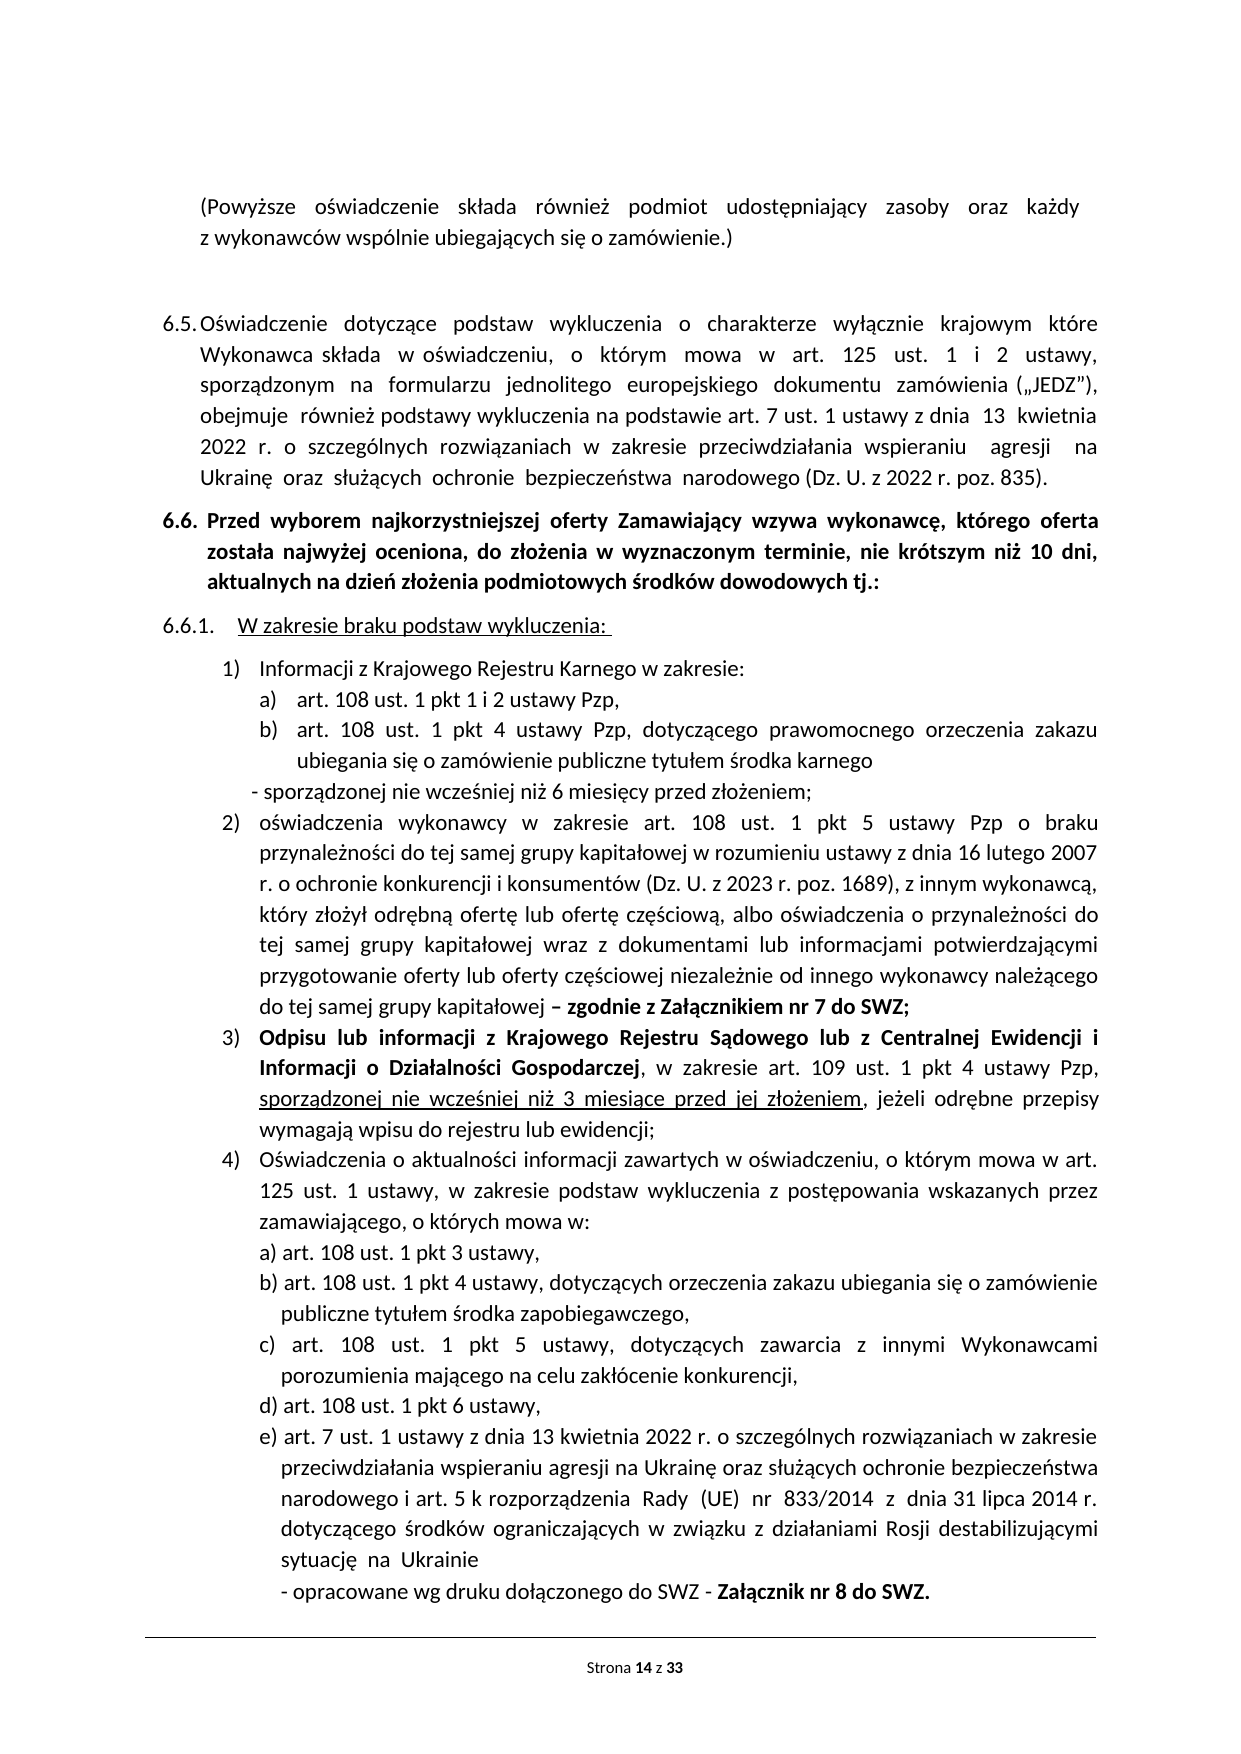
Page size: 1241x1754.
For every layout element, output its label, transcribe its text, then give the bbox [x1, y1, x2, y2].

list Informacji z Krajowego Rejestru Karnego w zakresie: [222, 654, 1099, 682]
list d) art. 108 ust. 1 pkt 6 ustawy, [259, 1391, 1099, 1419]
list b) art. 108 ust. 1 pkt 4 ustawy, dotyczących orzeczenia zakazu ubiegania się o zamówienie publiczne tytułem środka zapobiegawczego, [259, 1268, 1099, 1327]
list e) art. 7 ust. 1 ustawy z dnia 13 kwietnia 2022 r. o szczególnych rozwiązaniach w zakresie przeciwdziałania wspieraniu agresji na Ukrainę oraz służących ochronie bezpieczeństwa narodowego i art. 5 k rozporządzenia Rady (UE) nr 833/2014 z dnia 31 lipca 2014 r. dotyczącego środków ograniczających w związku z działaniami Rosji destabilizującymi sytuację na Ukrainie [259, 1422, 1099, 1573]
list art. 108 ust. 1 pkt 1 i 2 ustawy Pzp, [259, 685, 1099, 713]
list Odpisu lub informacji z Krajowego Rejestru Sądowego lub z Centralnej Ewidencji i Informacji o Działalności Gospodarczej, w zakresie art. 109 ust. 1 pkt 4 ustawy Pzp, sporządzonej nie wcześniej niż 3 miesiące przed jej złożeniem, jeżeli odrębne przepisy wymagają wpisu do rejestru lub ewidencji; [222, 1023, 1099, 1143]
list W zakresie braku podstaw wykluczenia: [162, 611, 1100, 639]
list Oświadczenie dotyczące podstaw wykluczenia o charakterze wyłącznie krajowym które Wykonawca składa w oświadczeniu, o którym mowa w art. 125 ust. 1 i 2 ustawy, sporządzonym na formularzu jednolitego europejskiego dokumentu zamówienia („JEDZ”), obejmuje również podstawy wykluczenia na podstawie art. 7 ust. 1 ustawy z dnia 13 kwietnia 2022 r. o szczególnych rozwiązaniach w zakresie przeciwdziałania wspieraniu agresji na Ukrainę oraz służących ochronie bezpieczeństwa narodowego (Dz. U. z 2022 r. poz. 835). [162, 309, 1099, 491]
list oświadczenia wykonawcy w zakresie art. 108 ust. 1 pkt 5 ustawy Pzp o braku przynależności do tej samej grupy kapitałowej w rozumieniu ustawy z dnia 16 lutego 2007 r. o ochronie konkurencji i konsumentów (Dz. U. z 2023 r. poz. 1689), z innym wykonawcą, który złożył odrębną ofertę lub ofertę częściową, albo oświadczenia o przynależności do tej samej grupy kapitałowej wraz z dokumentami lub informacjami potwierdzającymi przygotowanie oferty lub oferty częściowej niezależnie od innego wykonawcy należącego do tej samej grupy kapitałowej – zgodnie z Załącznikiem nr 7 do SWZ; [222, 808, 1099, 1020]
list (Powyższe oświadczenie składa również podmiot udostępniający zasoby oraz każdy z wykonawców wspólnie ubiegających się o zamówienie.) [200, 192, 1099, 251]
list Przed wyborem najkorzystniejszej oferty Zamawiający wzywa wykonawcę, którego oferta została najwyżej oceniona, do złożenia w wyznaczonym terminie, nie krótszym niż 10 dni, aktualnych na dzień złożenia podmiotowych środków dowodowych tj.: [162, 506, 1099, 596]
list art. 108 ust. 1 pkt 4 ustawy Pzp, dotyczącego prawomocnego orzeczenia zakazu ubiegania się o zamówienie publiczne tytułem środka karnego [259, 715, 1099, 774]
list - sporządzonej nie wcześniej niż 6 miesięcy przed złożeniem; [251, 777, 1099, 805]
list c) art. 108 ust. 1 pkt 5 ustawy, dotyczących zawarcia z innymi Wykonawcami porozumienia mającego na celu zakłócenie konkurencji, [259, 1330, 1099, 1389]
list Oświadczenia o aktualności informacji zawartych w oświadczeniu, o którym mowa w art. 125 ust. 1 ustawy, w zakresie podstaw wykluczenia z postępowania wskazanych przez zamawiającego, o których mowa w: [222, 1146, 1099, 1235]
text - opracowane wg druku dołączonego do SWZ - Załącznik nr 8 do SWZ. [281, 1577, 1099, 1605]
list a) art. 108 ust. 1 pkt 3 ustawy, [259, 1238, 1099, 1266]
